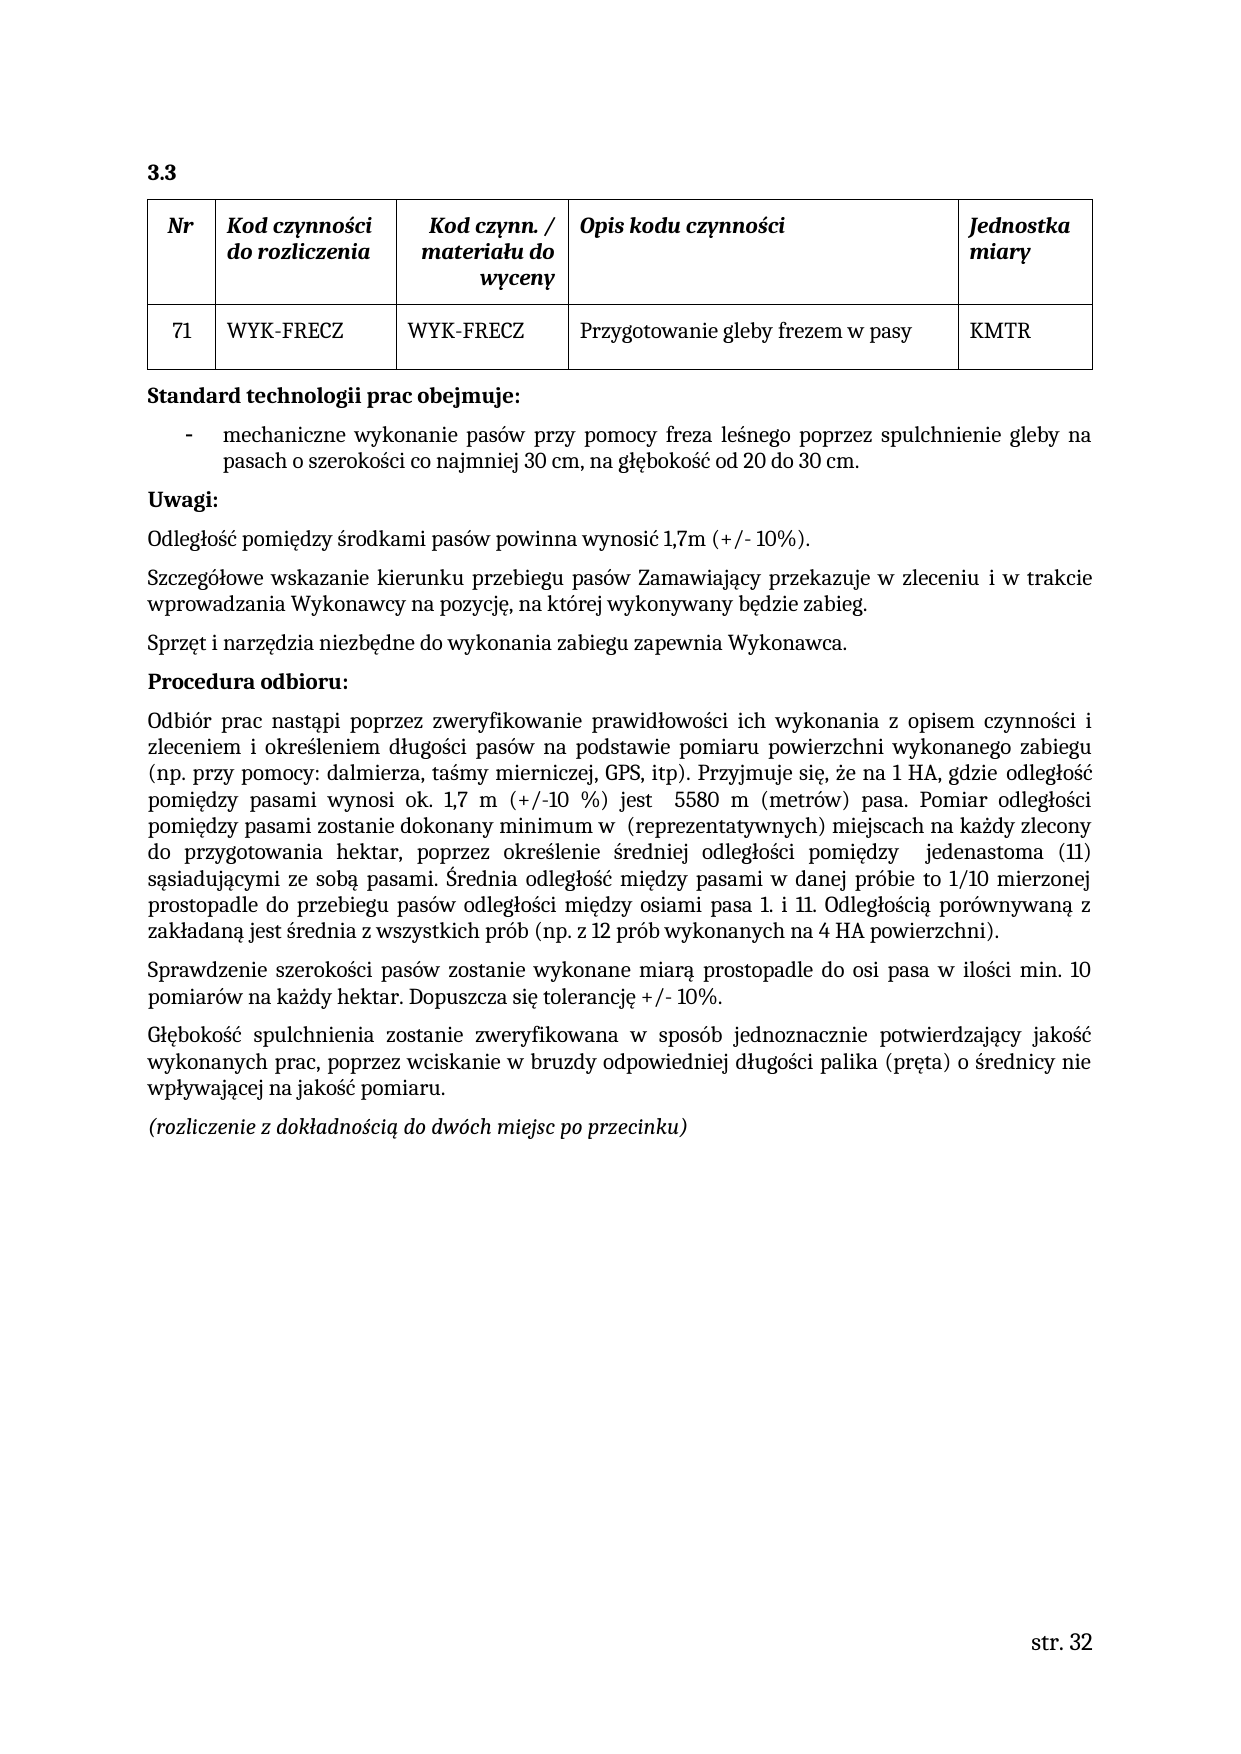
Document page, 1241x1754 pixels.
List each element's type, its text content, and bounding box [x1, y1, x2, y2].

text 3.3 [148, 160, 1093, 186]
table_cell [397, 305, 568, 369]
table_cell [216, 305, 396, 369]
text Odległość pomiędzy środkami pasów powinna wynosić 1,7m (+/- 10%). [148, 526, 1093, 552]
text Standard technologii prac obejmuje: [148, 383, 1093, 409]
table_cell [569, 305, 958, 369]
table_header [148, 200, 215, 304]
text Sprzęt i narzędzia niezbędne do wykonania zabiegu zapewnia Wykonawca. [148, 630, 1093, 656]
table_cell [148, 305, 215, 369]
list mechaniczne wykonanie pasów przy pomocy freza leśnego poprzez spulchnienie gleby na pasach o szerokości co najmniej 30 cm, na głębokość od 20 do 30 cm. [185, 422, 1093, 474]
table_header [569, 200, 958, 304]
text Szczegółowe wskazanie kierunku przebiegu pasów Zamawiający przekazuje w zleceniu i w trakcie wprowadzania Wykonawcy na pozycję, na której wykonywany będzie zabieg. [148, 564, 1093, 617]
text Głębokość spulchnienia zostanie zweryfikowana w sposób jednoznacznie potwierdzający jakość wykonanych prac, poprzez wciskanie w bruzdy odpowiedniej długości palika (pręta) o średnicy nie wpływającej na jakość pomiaru. [148, 1022, 1093, 1101]
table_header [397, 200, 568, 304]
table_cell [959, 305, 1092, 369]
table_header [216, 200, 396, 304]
text (rozliczenie z dokładnością do dwóch miejsc po przecinku) [148, 1114, 1093, 1140]
text Sprawdzenie szerokości pasów zostanie wykonane miarą prostopadle do osi pasa w ilości min. 10 pomiarów na każdy hektar. Dopuszcza się tolerancję +/- 10%. [148, 957, 1093, 1010]
text Procedura odbioru: [148, 668, 1093, 695]
text Uwagi: [148, 487, 1093, 513]
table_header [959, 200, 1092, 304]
text Odbiór prac nastąpi poprzez zweryfikowanie prawidłowości ich wykonania z opisem czynności i zleceniem i określeniem długości pasów na podstawie pomiaru powierzchni wykonanego zabiegu (np. przy pomocy: dalmierza, taśmy mierniczej, GPS, itp). Przyjmuje się, że na 1 HA, gdzie odległość pomiędzy pasami wynosi ok. 1,7 m (+/-10 %) jest 5580 m (metrów) pasa. Pomiar odległości pomiędzy pasami zostanie dokonany minimum w (reprezentatywnych) miejscach na każdy zlecony do przygotowania hektar, poprzez określenie średniej odległości pomiędzy jedenastoma (11) sąsiadującymi ze sobą pasami. Średnia odległość między pasami w danej próbie to 1/10 mierzonej prostopadle do przebiegu pasów odległości między osiami pasa 1. i 11. Odległością porównywaną z zakładaną jest średnia z wszystkich prób (np. z 12 prób wykonanych na 4 HA powierzchni). [148, 707, 1093, 944]
